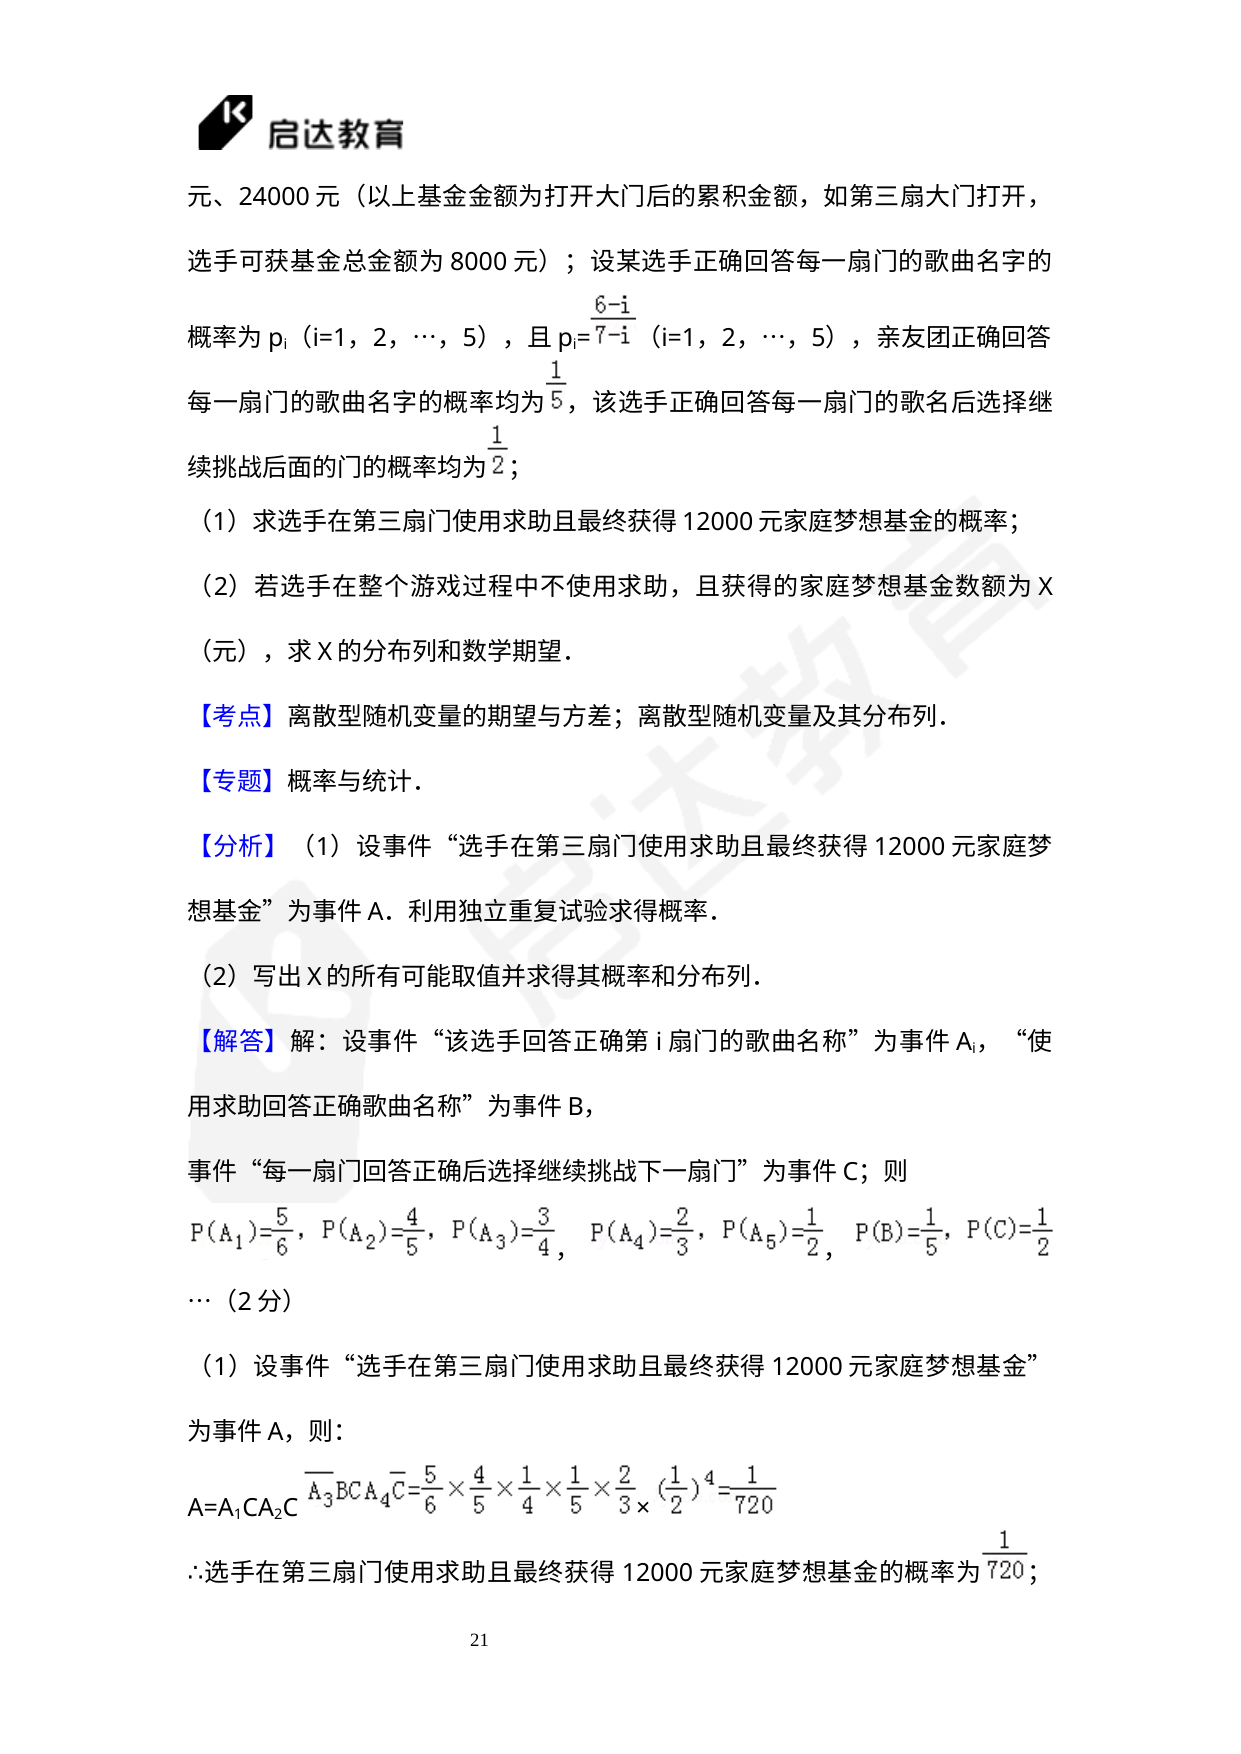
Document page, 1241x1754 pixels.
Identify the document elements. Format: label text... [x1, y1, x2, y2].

text 【专题】概率与统计． [187, 747, 1053, 812]
text （2）写出X的所有可能取值并求得其概率和分布列． [187, 942, 1053, 1007]
picture [546, 357, 567, 412]
picture [650, 1462, 777, 1517]
text （2）若选手在整个游戏过程中不使用求助，且获得的家庭梦想基金数额为X（元），求X的分布列和数学期望． [187, 552, 1053, 682]
text ∴选手在第三扇门使用求助且最终获得12000元家庭梦想基金的概率为；…（6分） [187, 1527, 1053, 1592]
text 事件“每一扇门回答正确后选择继续挑战下一扇门”为事件C；则 [187, 1137, 1053, 1202]
picture [304, 1462, 636, 1517]
picture [187, 1203, 555, 1259]
picture [587, 1203, 824, 1259]
text 【分析】（1）设事件“选手在第三扇门使用求助且最终获得12000元家庭梦想基金”为事件A．利用独立重复试验求得概率． [187, 812, 1053, 942]
picture [590, 292, 636, 347]
picture [198, 95, 404, 150]
text （1）求选手在第三扇门使用求助且最终获得12000元家庭梦想基金的概率； [187, 487, 1053, 552]
text 【考点】离散型随机变量的期望与方差；离散型随机变量及其分布列． [187, 682, 1053, 747]
picture [982, 1527, 1028, 1582]
text 【解答】解：设事件“该选手回答正确第i扇门的歌曲名称”为事件Ai，“使用求助回答正确歌曲名称”为事件B， [187, 1007, 1053, 1137]
picture [487, 422, 508, 477]
text （1）设事件“选手在第三扇门使用求助且最终获得12000元家庭梦想基金”为事件A，则： [187, 1332, 1053, 1462]
picture [855, 1203, 1053, 1259]
